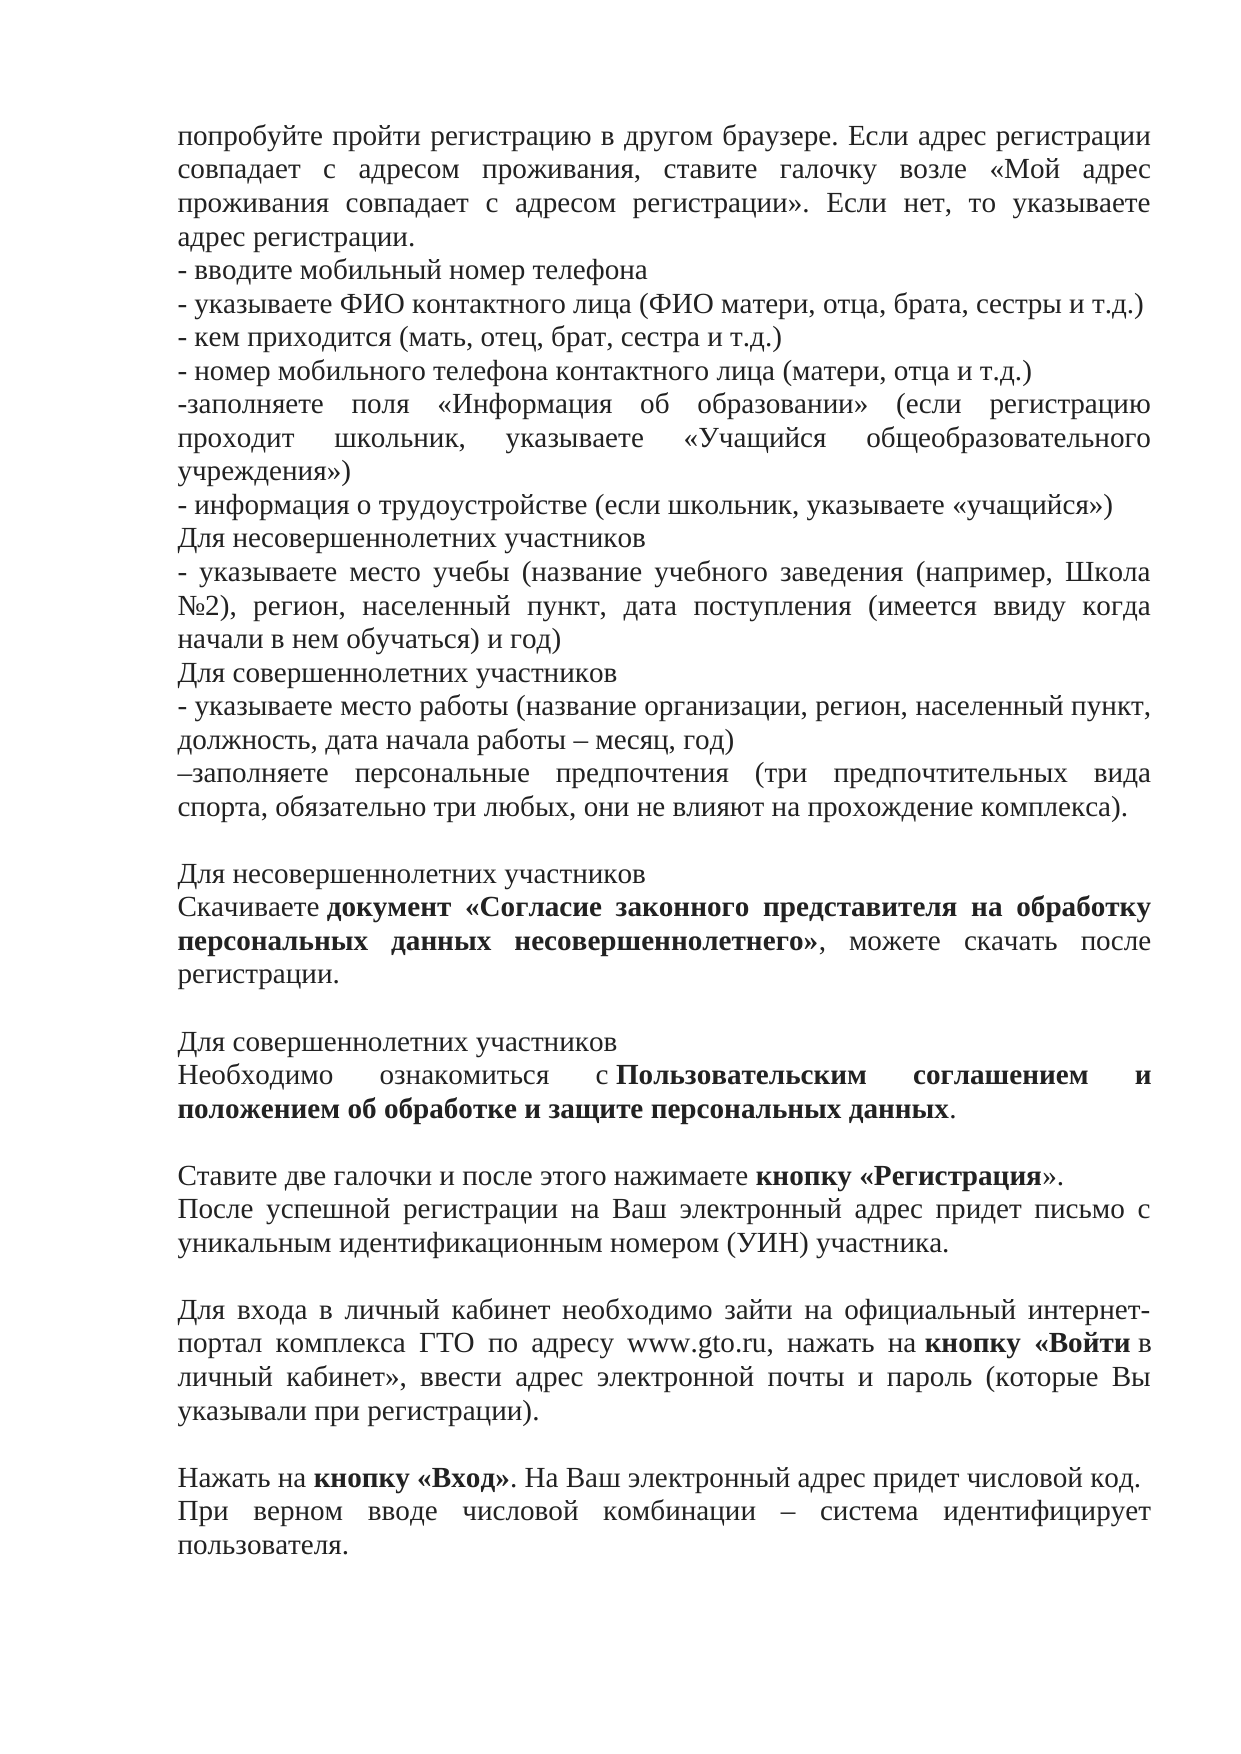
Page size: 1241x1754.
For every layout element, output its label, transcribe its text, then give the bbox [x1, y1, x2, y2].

text Для несовершеннолетних участников [177, 856, 1152, 889]
text Для входа в личный кабинет необходимо зайти на официальный интернет-портал комплекса ГТО по адресу www.gto.ru, нажать на кнопку «Войти в личный кабинет», ввести адрес электронной почты и пароль (которые Вы указывали при регистрации). [177, 1292, 1152, 1426]
text Необходимо ознакомиться с Пользовательским соглашением и положением об обработке и защите персональных данных. [177, 1057, 1152, 1124]
text -заполняете поля «Информация об образовании» (если регистрацию проходит школьник, указываете «Учащийся общеобразовательного учреждения») [177, 386, 1152, 487]
text При верном вводе числовой комбинации – система идентифицирует пользователя. [177, 1493, 1152, 1560]
text Для несовершеннолетних участников [177, 521, 1152, 554]
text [177, 118, 1152, 252]
text - кем приходится (мать, отец, брат, сестра и т.д.) [177, 319, 1152, 353]
text Для совершеннолетних участников [177, 655, 1152, 688]
text - указываете ФИО контактного лица (ФИО матери, отца, брата, сестры и т.д.) [177, 286, 1152, 319]
text - информация о трудоустройстве (если школьник, указываете «учащийся») [177, 487, 1152, 521]
text - номер мобильного телефона контактного лица (матери, отца и т.д.) [177, 353, 1152, 386]
text Скачиваете документ «Согласие законного представителя на обработку персональных данных несовершеннолетнего», можете скачать после регистрации. [177, 889, 1152, 990]
text –заполняете персональные предпочтения (три предпочтительных вида спорта, обязательно три любых, они не влияют на прохождение комплекса). [177, 755, 1152, 822]
text - указываете место учебы (название учебного заведения (например, Школа №2), регион, населенный пункт, дата поступления (имеется ввиду когда начали в нем обучаться) и год) [177, 554, 1152, 655]
text Нажать на кнопку «Вход». На Ваш электронный адрес придет числовой код. [177, 1460, 1152, 1493]
text - вводите мобильный номер телефона [177, 252, 1152, 286]
text - указываете место работы (название организации, регион, населенный пункт, должность, дата начала работы – месяц, год) [177, 688, 1152, 755]
text После успешной регистрации на Ваш электронный адрес придет письмо с уникальным идентификационным номером (УИН) участника. [177, 1191, 1152, 1258]
text Ставите две галочки и после этого нажимаете кнопку «Регистрация». [177, 1158, 1152, 1191]
text Для совершеннолетних участников [177, 1024, 1152, 1057]
